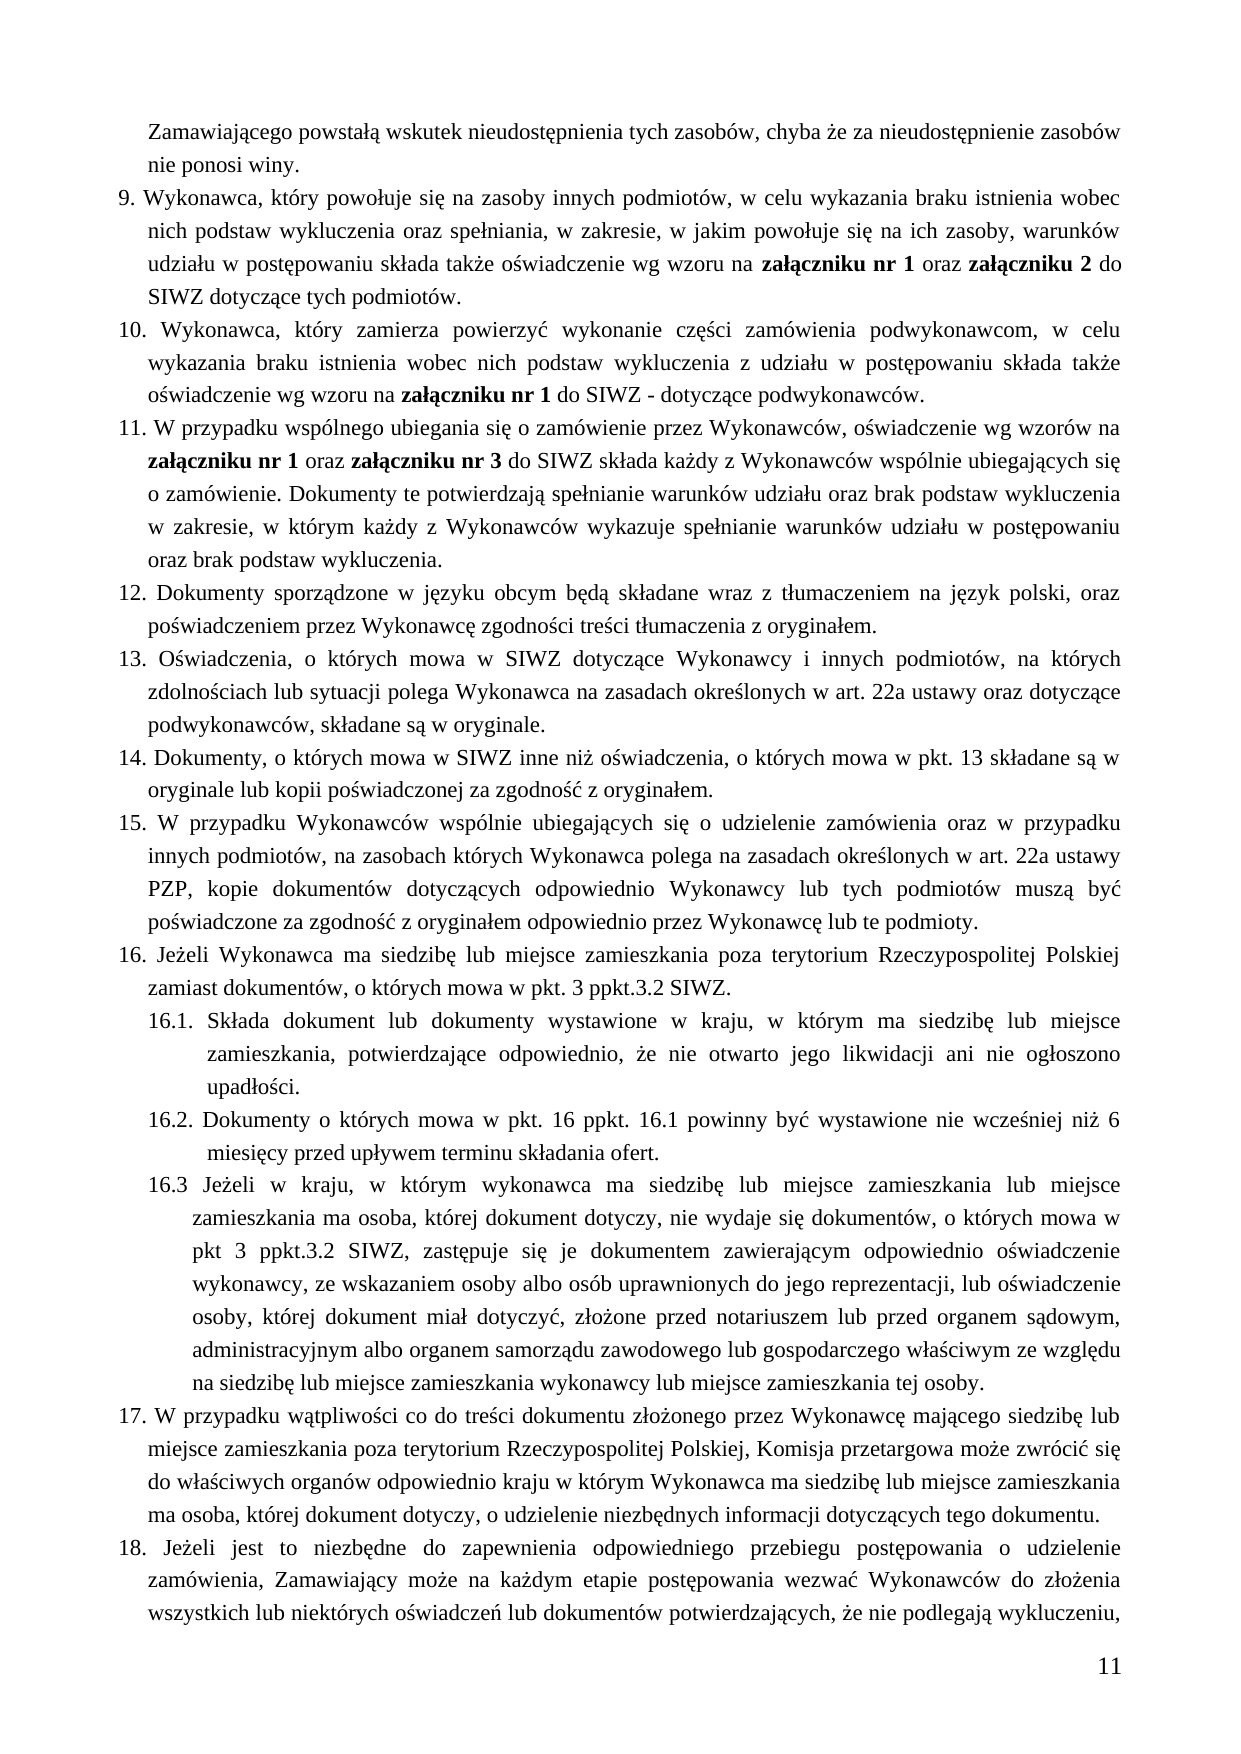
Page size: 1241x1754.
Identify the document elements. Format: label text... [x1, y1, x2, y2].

text 11. W przypadku wspólnego ubiegania się o zamówienie przez Wykonawców, oświadczenie wg wzorów na załączniku nr 1 oraz załączniku nr 3 do SIWZ składa każdy z Wykonawców wspólnie ubiegających się o zamówienie. Dokumenty te potwierdzają spełnianie warunków udziału oraz brak podstaw wykluczenia w zakresie, w którym każdy z Wykonawców wykazuje spełnianie warunków udziału w postępowaniu oraz brak podstaw wykluczenia. [118, 414, 1122, 572]
text 16.1. Składa dokument lub dokumenty wystawione w kraju, w którym ma siedzibę lub miejsce zamieszkania, potwierdzające odpowiednio, że nie otwarto jego likwidacji ani nie ogłoszono upadłości. [148, 1007, 1122, 1099]
text 16.3 Jeżeli w kraju, w którym wykonawca ma siedzibę lub miejsce zamieszkania lub miejsce zamieszkania ma osoba, której dokument dotyczy, nie wydaje się dokumentów, o których mowa w pkt 3 ppkt.3.2 SIWZ, zastępuje się je dokumentem zawierającym odpowiednio oświadczenie wykonawcy, ze wskazaniem osoby albo osób uprawnionych do jego reprezentacji, lub oświadczenie osoby, której dokument miał dotyczyć, złożone przed notariuszem lub przed organem sądowym, administracyjnym albo organem samorządu zawodowego lub gospodarczego właściwym ze względu na siedzibę lub miejsce zamieszkania wykonawcy lub miejsce zamieszkania tej osoby. [148, 1171, 1122, 1395]
text 10. Wykonawca, który zamierza powierzyć wykonanie części zamówienia podwykonawcom, w celu wykazania braku istnienia wobec nich podstaw wykluczenia z udziału w postępowaniu składa także oświadczenie wg wzoru na załączniku nr 1 do SIWZ - dotyczące podwykonawców. [118, 316, 1122, 408]
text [118, 1533, 1122, 1626]
text 16.2. Dokumenty o których mowa w pkt. 16 ppkt. 16.1 powinny być wystawione nie wcześniej niż 6 miesięcy przed upływem terminu składania ofert. [148, 1106, 1122, 1165]
text 14. Dokumenty, o których mowa w SIWZ inne niż oświadczenia, o których mowa w pkt. 13 składane są w oryginale lub kopii poświadczonej za zgodność z oryginałem. [118, 743, 1122, 803]
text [118, 118, 1122, 177]
text 9. Wykonawca, który powołuje się na zasoby innych podmiotów, w celu wykazania braku istnienia wobec nich podstaw wykluczenia oraz spełniania, w zakresie, w jakim powołuje się na ich zasoby, warunków udziału w postępowaniu składa także oświadczenie wg wzoru na załączniku nr 1 oraz załączniku 2 do SIWZ dotyczące tych podmiotów. [118, 184, 1122, 309]
text 16. Jeżeli Wykonawca ma siedzibę lub miejsce zamieszkania poza terytorium Rzeczypospolitej Polskiej zamiast dokumentów, o których mowa w pkt. 3 ppkt.3.2 SIWZ. [118, 941, 1122, 1000]
text 15. W przypadku Wykonawców wspólnie ubiegających się o udzielenie zamówienia oraz w przypadku innych podmiotów, na zasobach których Wykonawca polega na zasadach określonych w art. 22a ustawy PZP, kopie dokumentów dotyczących odpowiednio Wykonawcy lub tych podmiotów muszą być poświadczone za zgodność z oryginałem odpowiednio przez Wykonawcę lub te podmioty. [118, 809, 1122, 934]
text 17. W przypadku wątpliwości co do treści dokumentu złożonego przez Wykonawcę mającego siedzibę lub miejsce zamieszkania poza terytorium Rzeczypospolitej Polskiej, Komisja przetargowa może zwrócić się do właściwych organów odpowiednio kraju w którym Wykonawca ma siedzibę lub miejsce zamieszkania ma osoba, której dokument dotyczy, o udzielenie niezbędnych informacji dotyczących tego dokumentu. [118, 1402, 1122, 1527]
text 12. Dokumenty sporządzone w języku obcym będą składane wraz z tłumaczeniem na język polski, oraz poświadczeniem przez Wykonawcę zgodności treści tłumaczenia z oryginałem. [118, 579, 1122, 638]
text 13. Oświadczenia, o których mowa w SIWZ dotyczące Wykonawcy i innych podmiotów, na których zdolnościach lub sytuacji polega Wykonawca na zasadach określonych w art. 22a ustawy oraz dotyczące podwykonawców, składane są w oryginale. [118, 645, 1122, 737]
